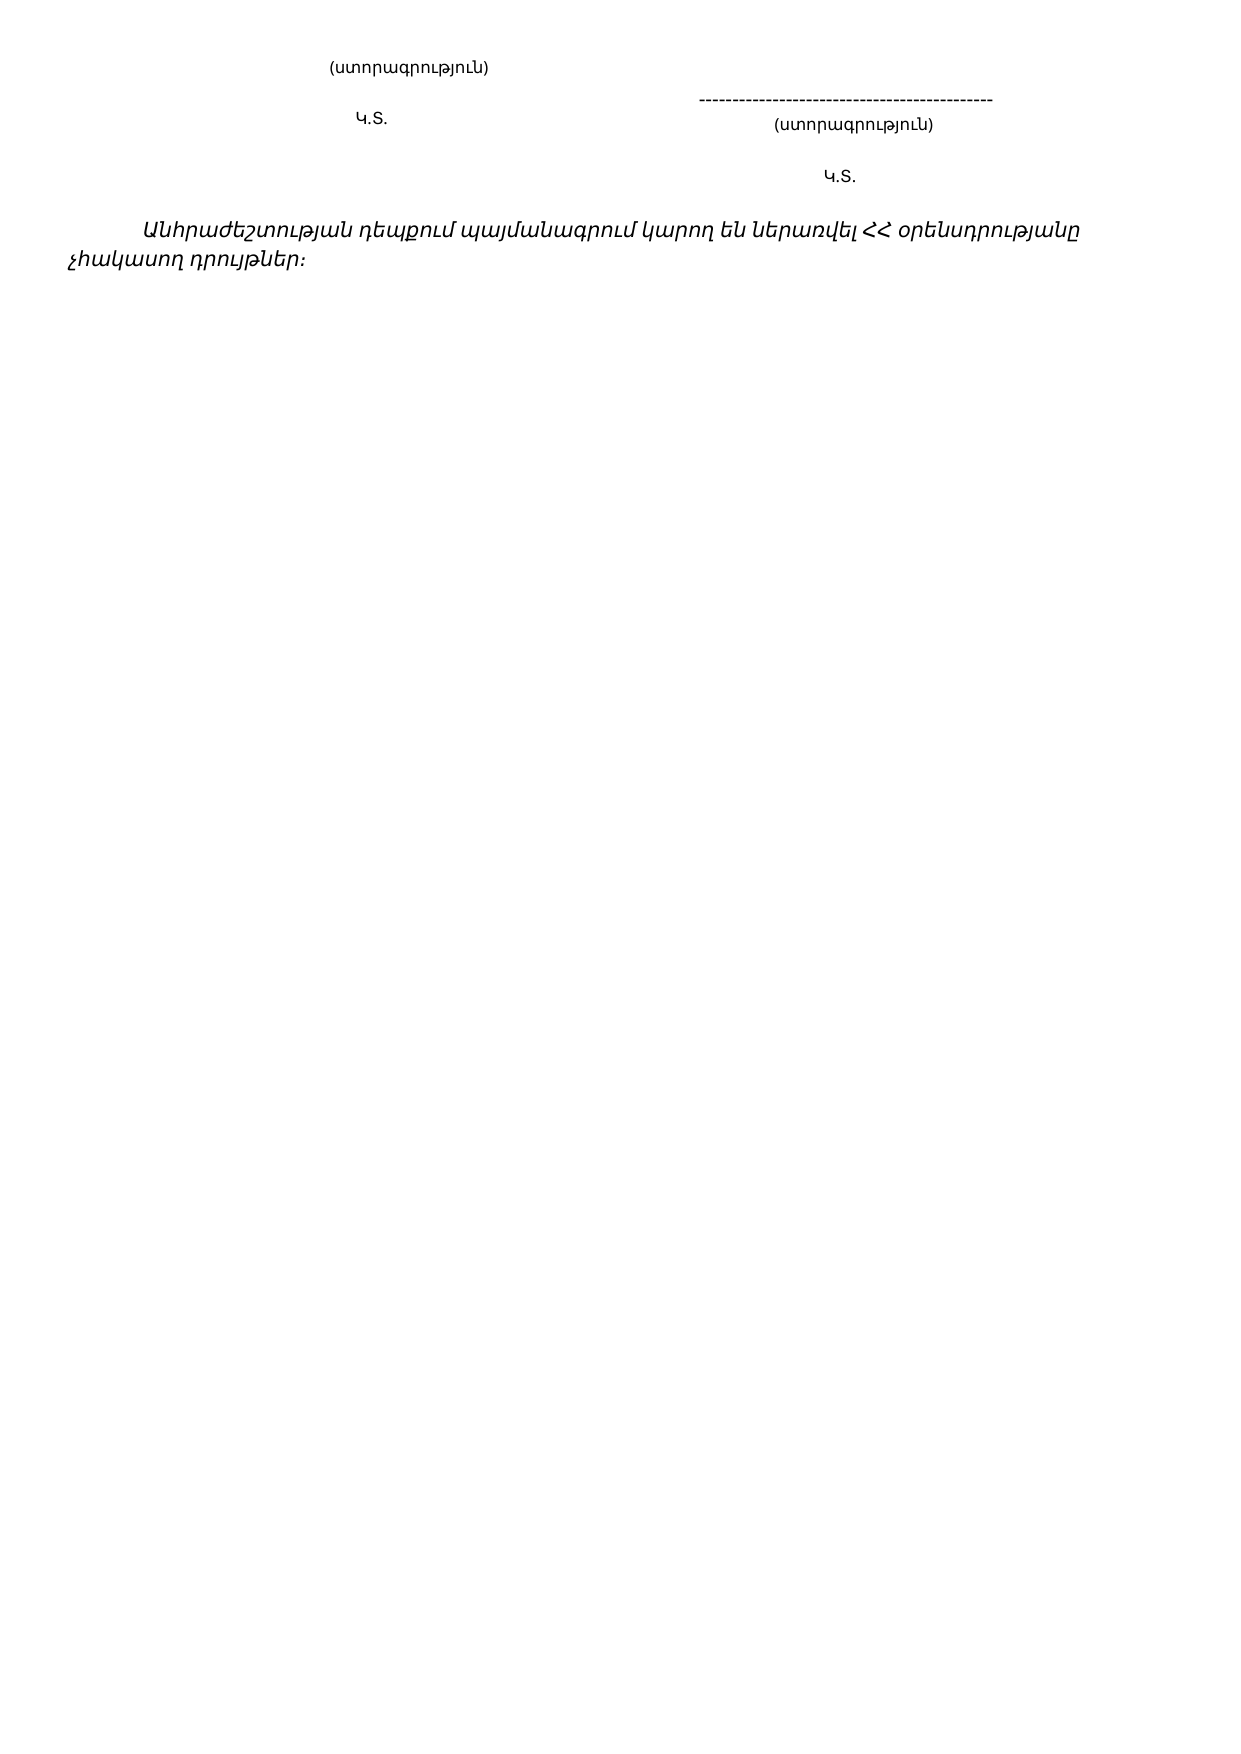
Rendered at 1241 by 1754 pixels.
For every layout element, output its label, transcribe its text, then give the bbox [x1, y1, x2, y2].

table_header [639, 56, 1067, 187]
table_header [166, 56, 638, 187]
text Անհրաժեշտության դեպքում պայմանագրում կարող են ներառվել ՀՀ օրենսդրությանը չհակասող դրույթներ։ [69, 215, 1152, 272]
